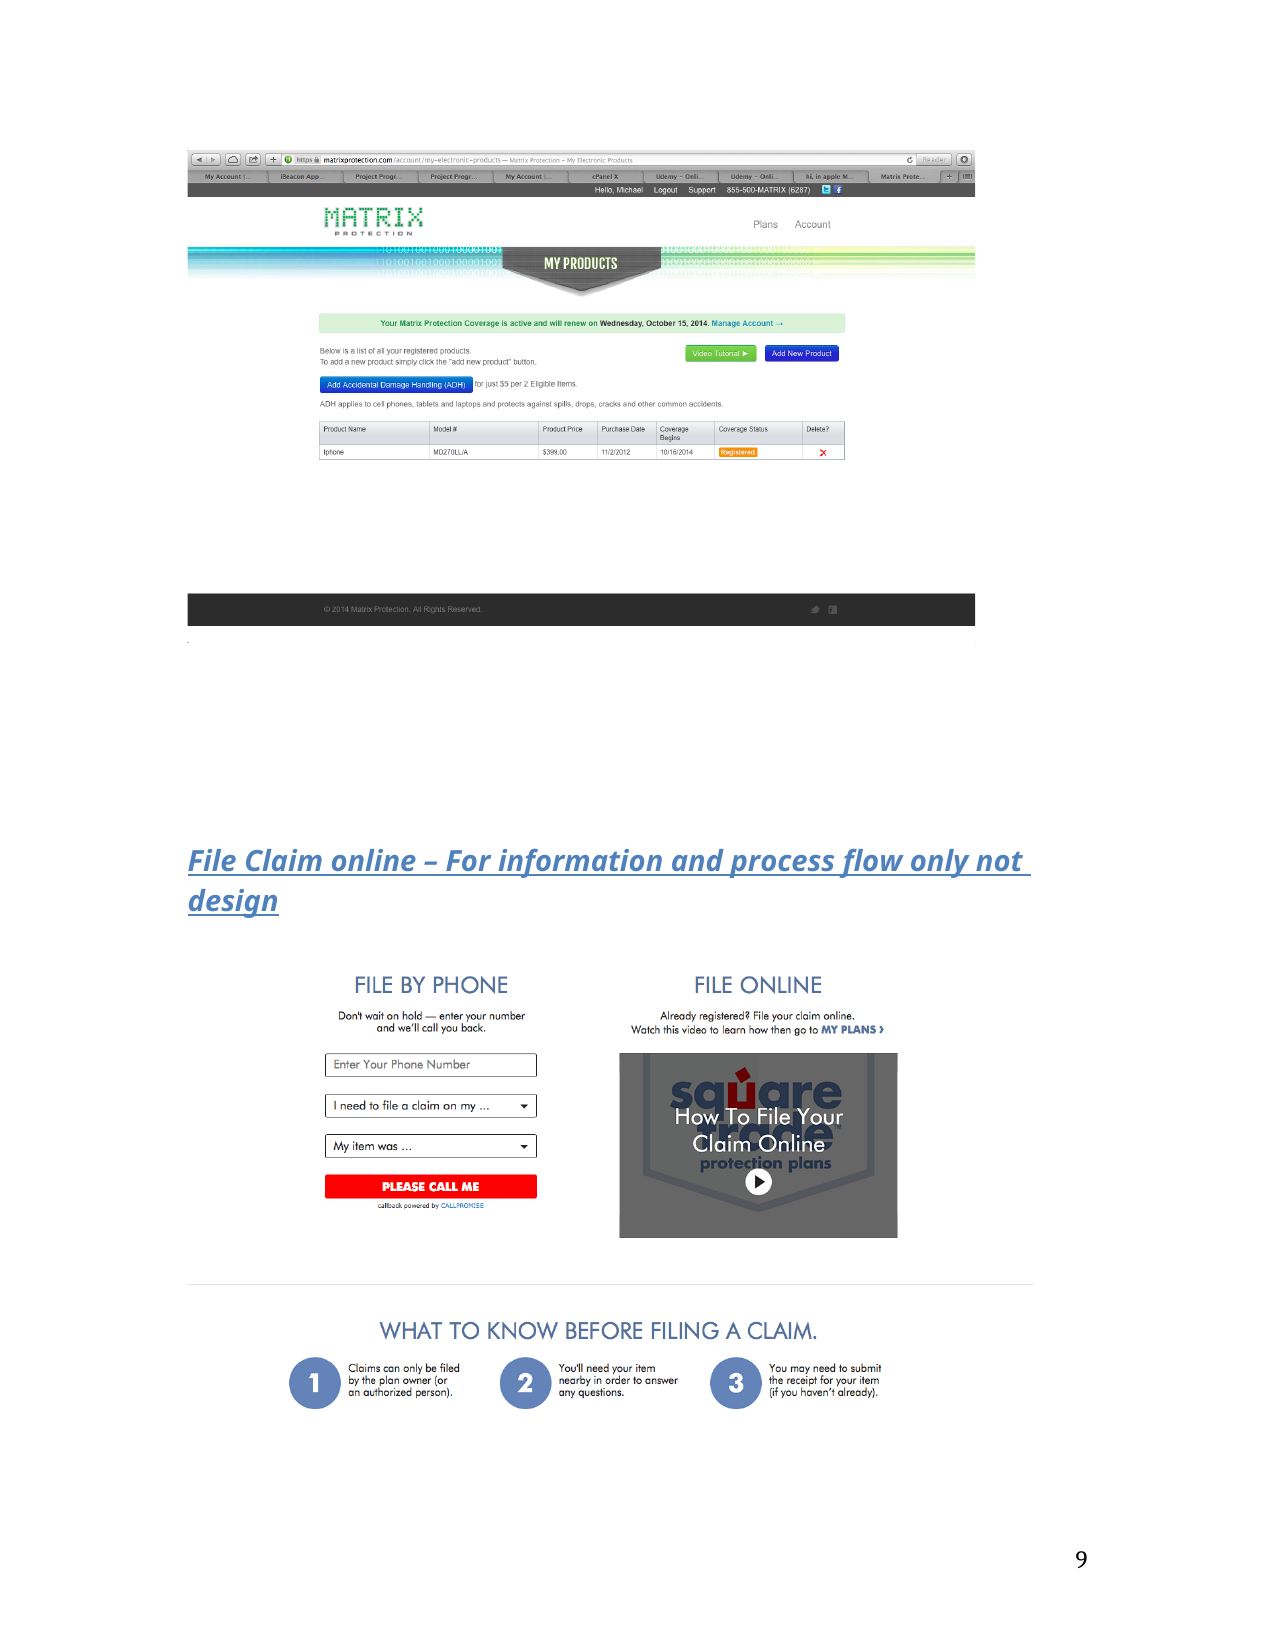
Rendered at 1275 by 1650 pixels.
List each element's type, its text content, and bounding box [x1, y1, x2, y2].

picture [187, 959, 1033, 1412]
text File Claim online – For information and process flow only not design [187, 841, 1087, 920]
picture [187, 150, 976, 643]
